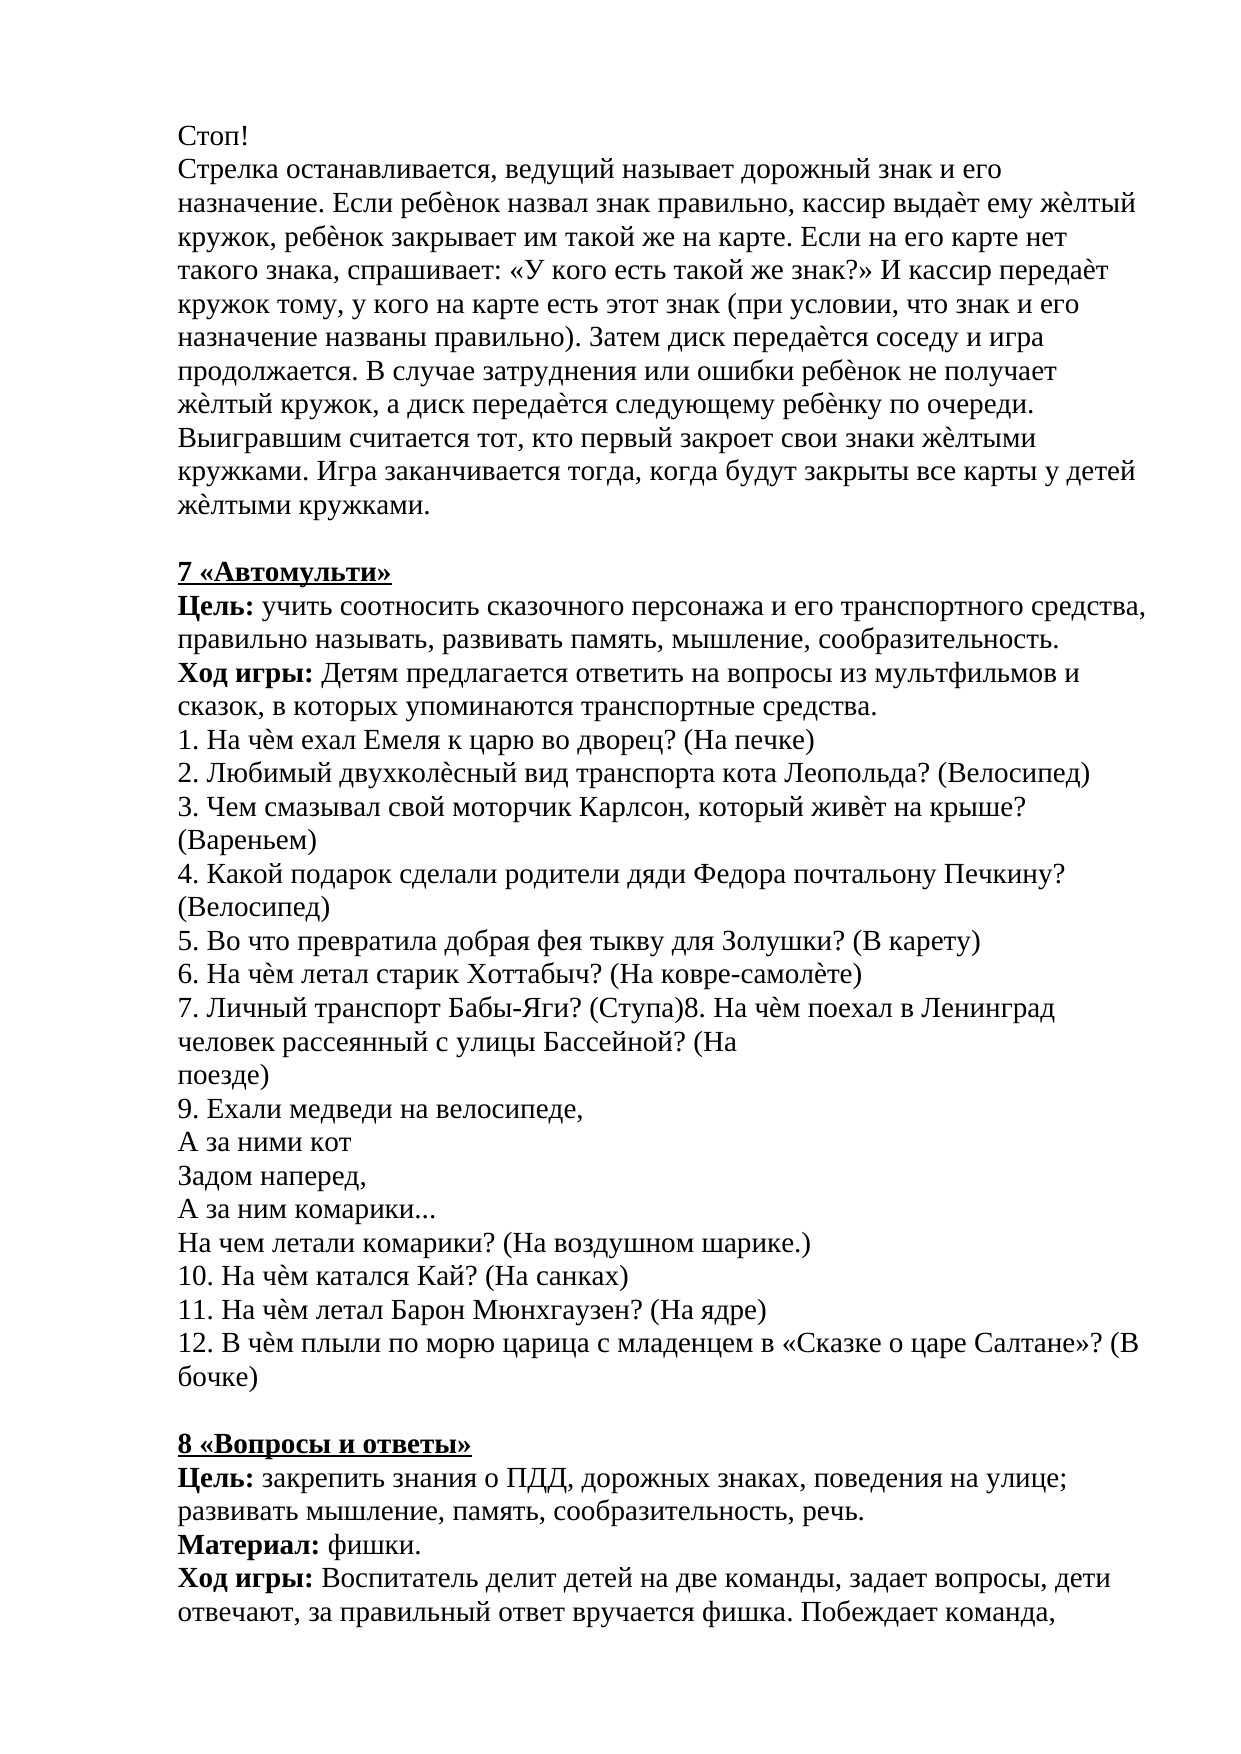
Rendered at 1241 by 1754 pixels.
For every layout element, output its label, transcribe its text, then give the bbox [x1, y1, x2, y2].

text 2. Любимый двухколѐсный вид транспорта кота Леопольда? (Велосипед) [177, 755, 1152, 789]
text 7. Личный транспорт Бабы-Яги? (Ступа)8. На чѐм поехал в Ленинград человек рассеянный с улицы Бассейной? (На [177, 990, 1152, 1057]
text Материал: фишки. [177, 1527, 1152, 1560]
text 6. На чѐм летал старик Хоттабыч? (На ковре-самолѐте) [177, 957, 1152, 990]
text Ход игры: Детям предлагается ответить на вопросы из мультфильмов и сказок, в которых упоминаются транспортные средства. [177, 655, 1152, 722]
text 11. На чѐм летал Барон Мюнхгаузен? (На ядре) [177, 1292, 1152, 1326]
text 10. На чѐм катался Кай? (На санках) [177, 1258, 1152, 1292]
text А за ним комарики... [177, 1191, 1152, 1225]
text 12. В чѐм плыли по морю царица с младенцем в «Сказке о царе Салтане»? (В [177, 1326, 1152, 1359]
text Стрелка останавливается, ведущий называет дорожный знак и его назначение. Если ребѐнок назвал знак правильно, кассир выдаѐт ему жѐлтый кружок, ребѐнок закрывает им такой же на карте. Если на его карте нет такого знака, спрашивает: «У кого есть такой же знак?» И кассир передаѐт кружок тому, у кого на карте есть этот знак (при условии, что знак и его назначение названы правильно). Затем диск передаѐтся соседу и игра продолжается. В случае затруднения или ошибки ребѐнок не получает жѐлтый кружок, а диск передаѐтся следующему ребѐнку по очереди. Выигравшим считается тот, кто первый закроет свои знаки жѐлтыми кружками. Игра заканчивается тогда, когда будут закрыты все карты у детей жѐлтыми кружками. [177, 152, 1152, 521]
text 3. Чем смазывал свой моторчик Карлсон, который живѐт на крыше? (Вареньем) [177, 789, 1152, 856]
text 1. На чѐм ехал Емеля к царю во дворец? (На печке) [177, 722, 1152, 755]
text бочке) [177, 1359, 1152, 1393]
text Цель: закрепить знания о ПДД, дорожных знаках, поведения на улице; [177, 1460, 1152, 1493]
text 7 «Автомульти» [177, 554, 1152, 588]
text 8 «Вопросы и ответы» [177, 1426, 1152, 1460]
text 4. Какой подарок сделали родители дяди Федора почтальону Печкину? [177, 856, 1152, 889]
text Цель: учить соотносить сказочного персонажа и его транспортного средства, [177, 588, 1152, 621]
text Задом наперед, [177, 1158, 1152, 1191]
text развивать мышление, память, сообразительность, речь. [177, 1493, 1152, 1527]
text 9. Ехали медведи на велосипеде, [177, 1091, 1152, 1124]
text Стоп! [177, 118, 1152, 152]
text отвечают, за правильный ответ вручается фишка. Побеждает команда, [177, 1594, 1152, 1627]
text Ход игры: Воспитатель делит детей на две команды, задает вопросы, дети [177, 1560, 1152, 1594]
text На чем летали комарики? (На воздушном шарике.) [177, 1225, 1152, 1258]
text поезде) [177, 1057, 1152, 1091]
text 5. Во что превратила добрая фея тыкву для Золушки? (В карету) [177, 923, 1152, 957]
text (Велосипед) [177, 889, 1152, 923]
text А за ними кот [177, 1124, 1152, 1158]
text правильно называть, развивать память, мышление, сообразительность. [177, 621, 1152, 655]
